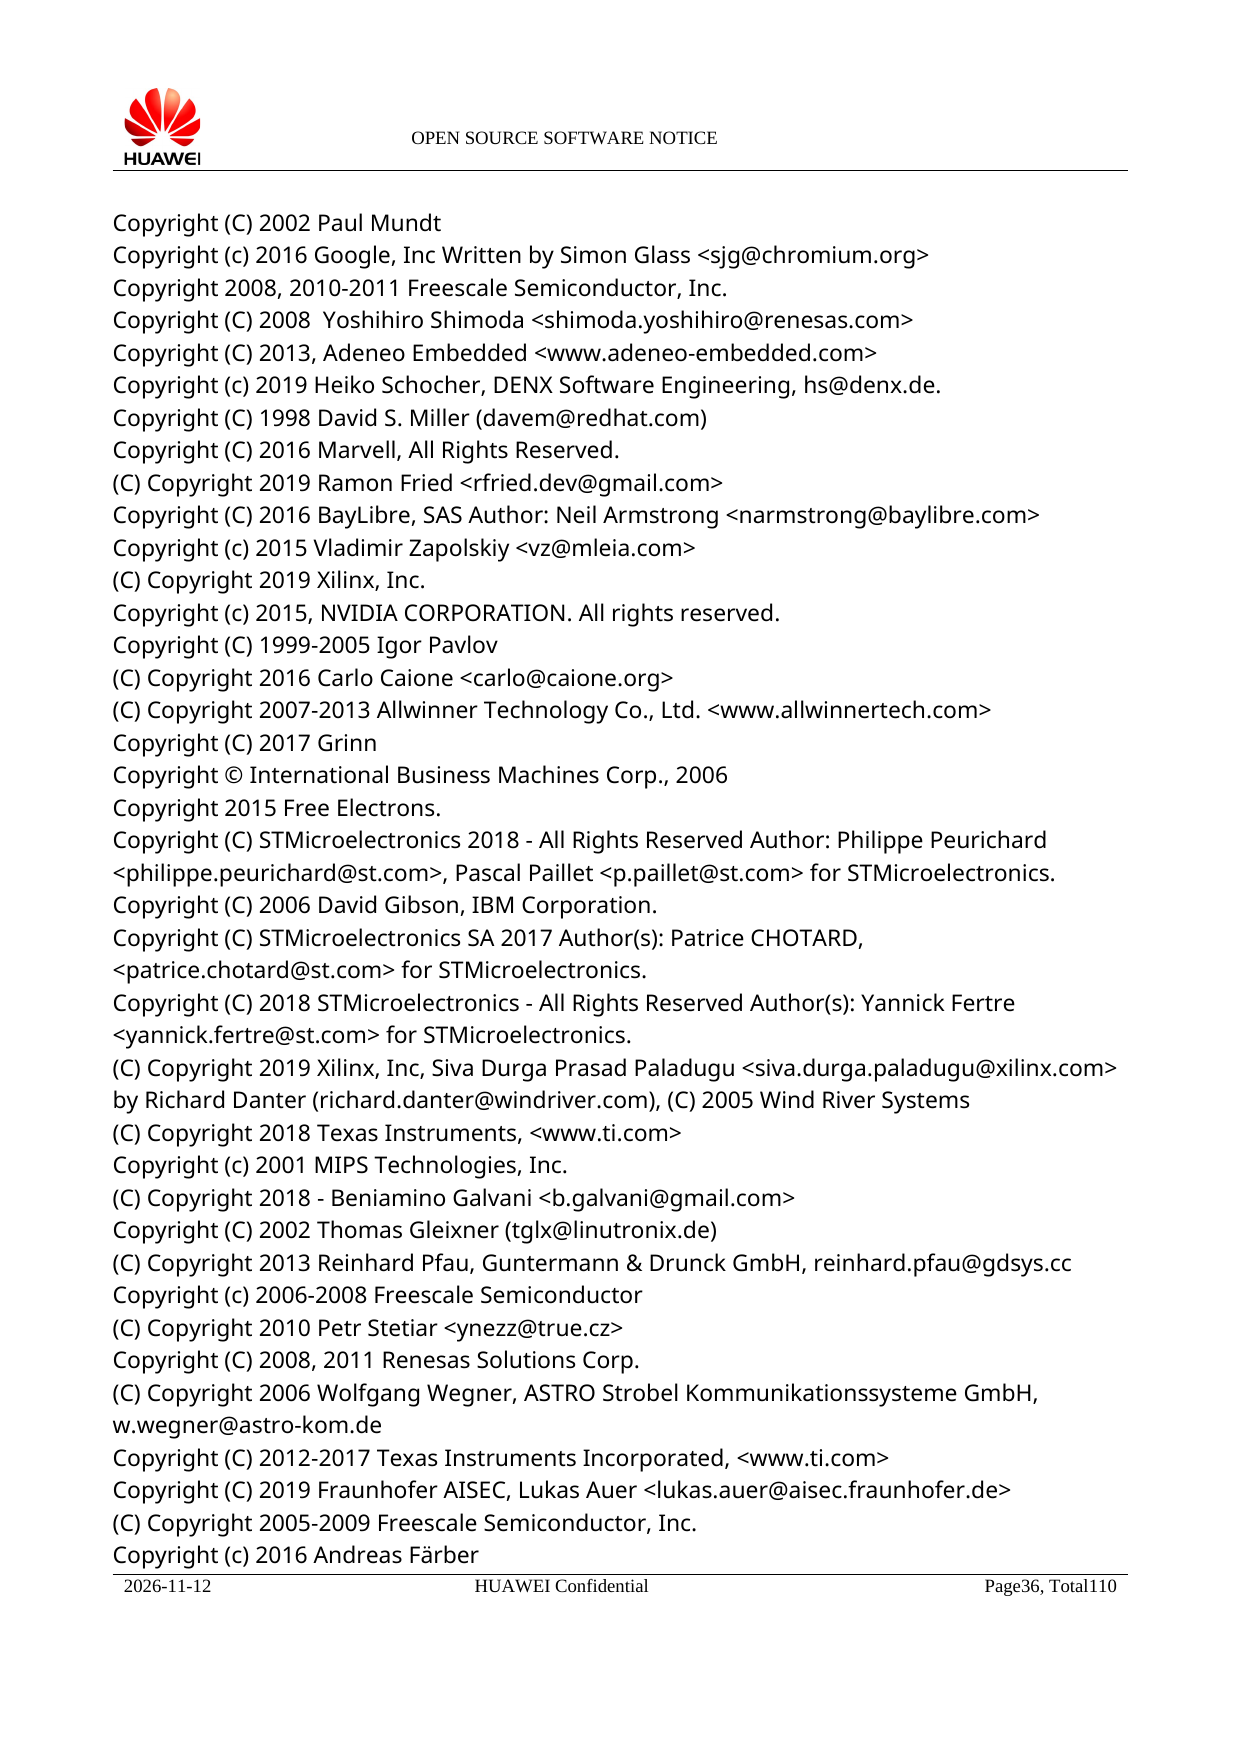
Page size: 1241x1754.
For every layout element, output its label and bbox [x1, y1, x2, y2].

picture [124, 88, 201, 165]
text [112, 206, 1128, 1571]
